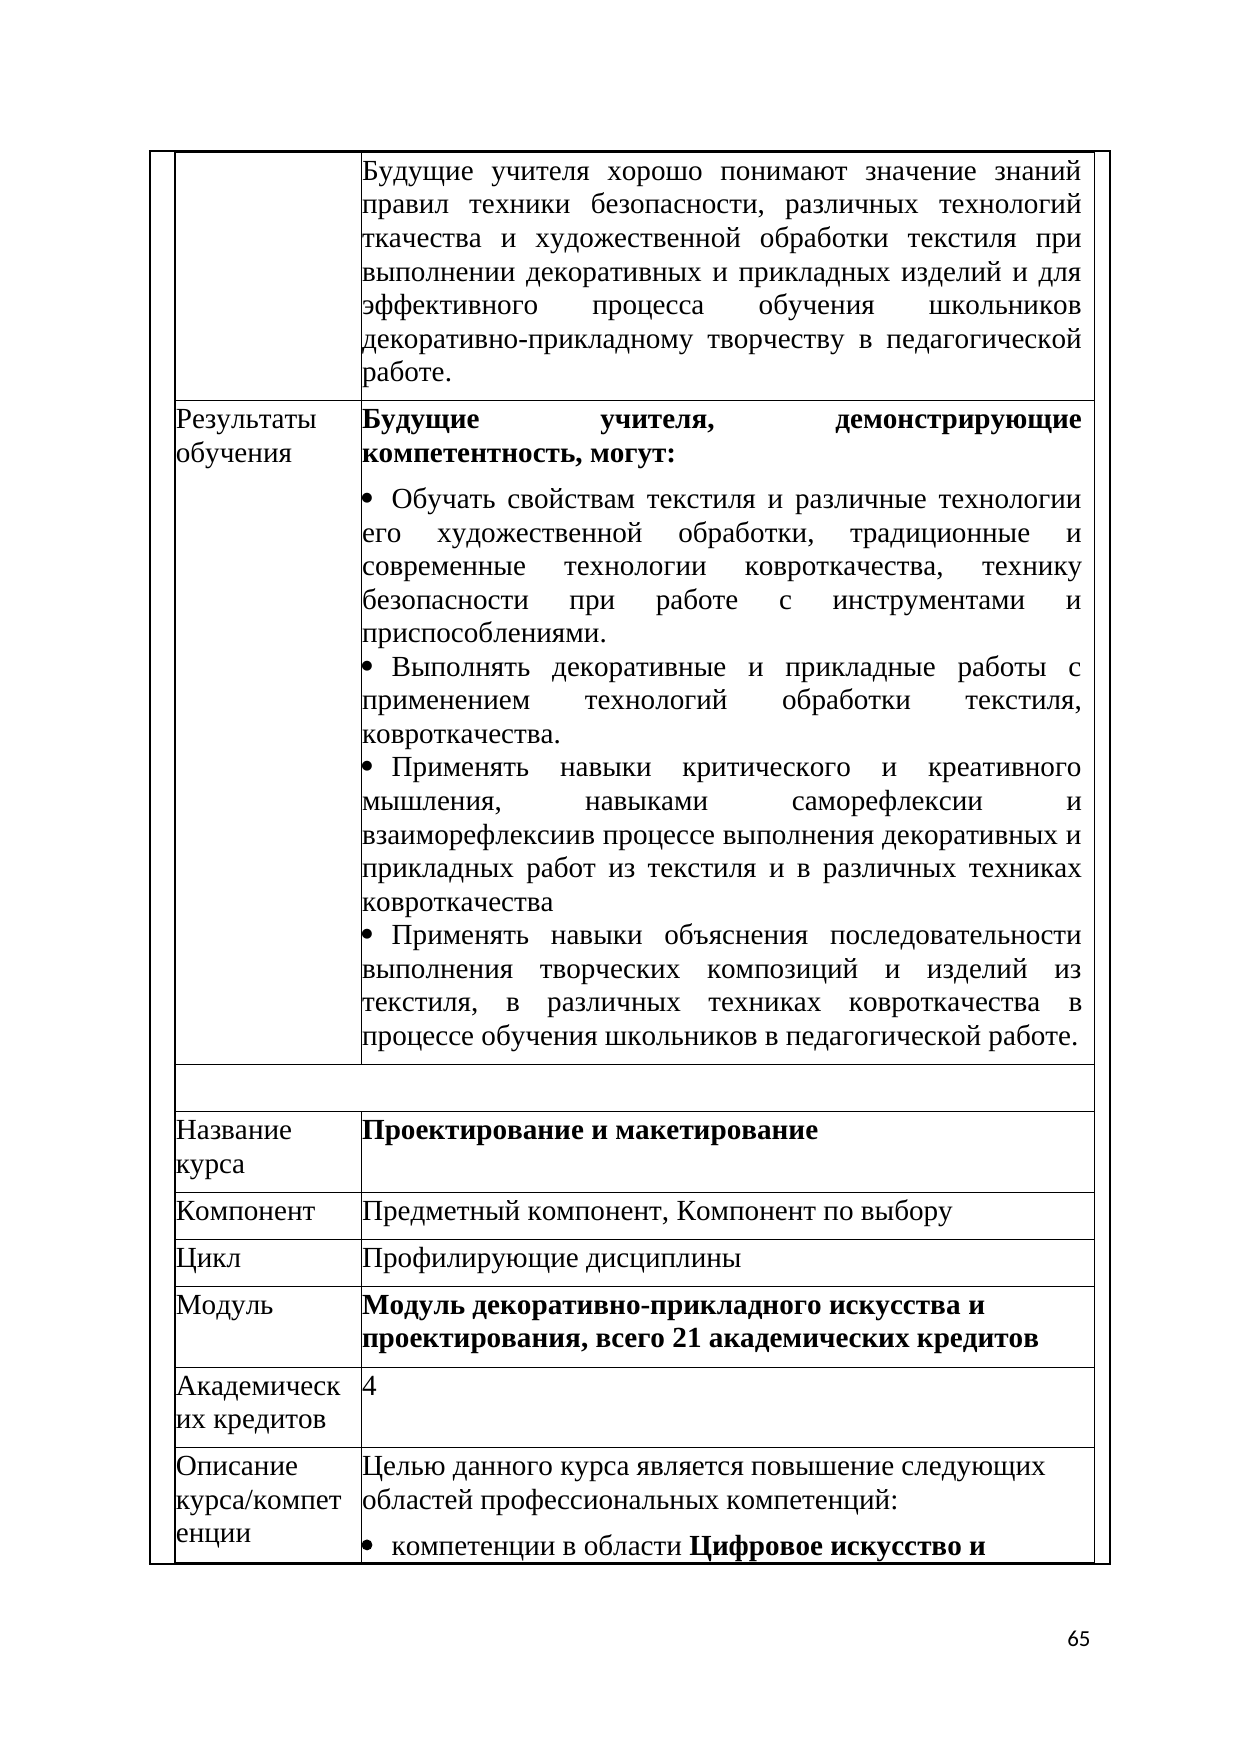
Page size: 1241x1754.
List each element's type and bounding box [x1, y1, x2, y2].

table_cell [1095, 152, 1109, 1563]
table_cell [176, 153, 361, 400]
table_cell [176, 1448, 361, 1562]
table_cell [362, 1112, 1094, 1192]
table_cell [362, 1287, 1094, 1367]
table_cell [176, 1240, 361, 1286]
table_cell [176, 401, 361, 1064]
table_cell [151, 152, 174, 1563]
table_cell [176, 1193, 361, 1239]
table_cell [362, 1240, 1094, 1286]
table_cell [176, 1287, 361, 1367]
table_cell [362, 401, 1094, 1064]
table_cell [176, 1112, 361, 1192]
table_cell [362, 1193, 1094, 1239]
table_cell [362, 1448, 1094, 1562]
table_cell [176, 1065, 1094, 1111]
table_cell [362, 153, 1094, 400]
